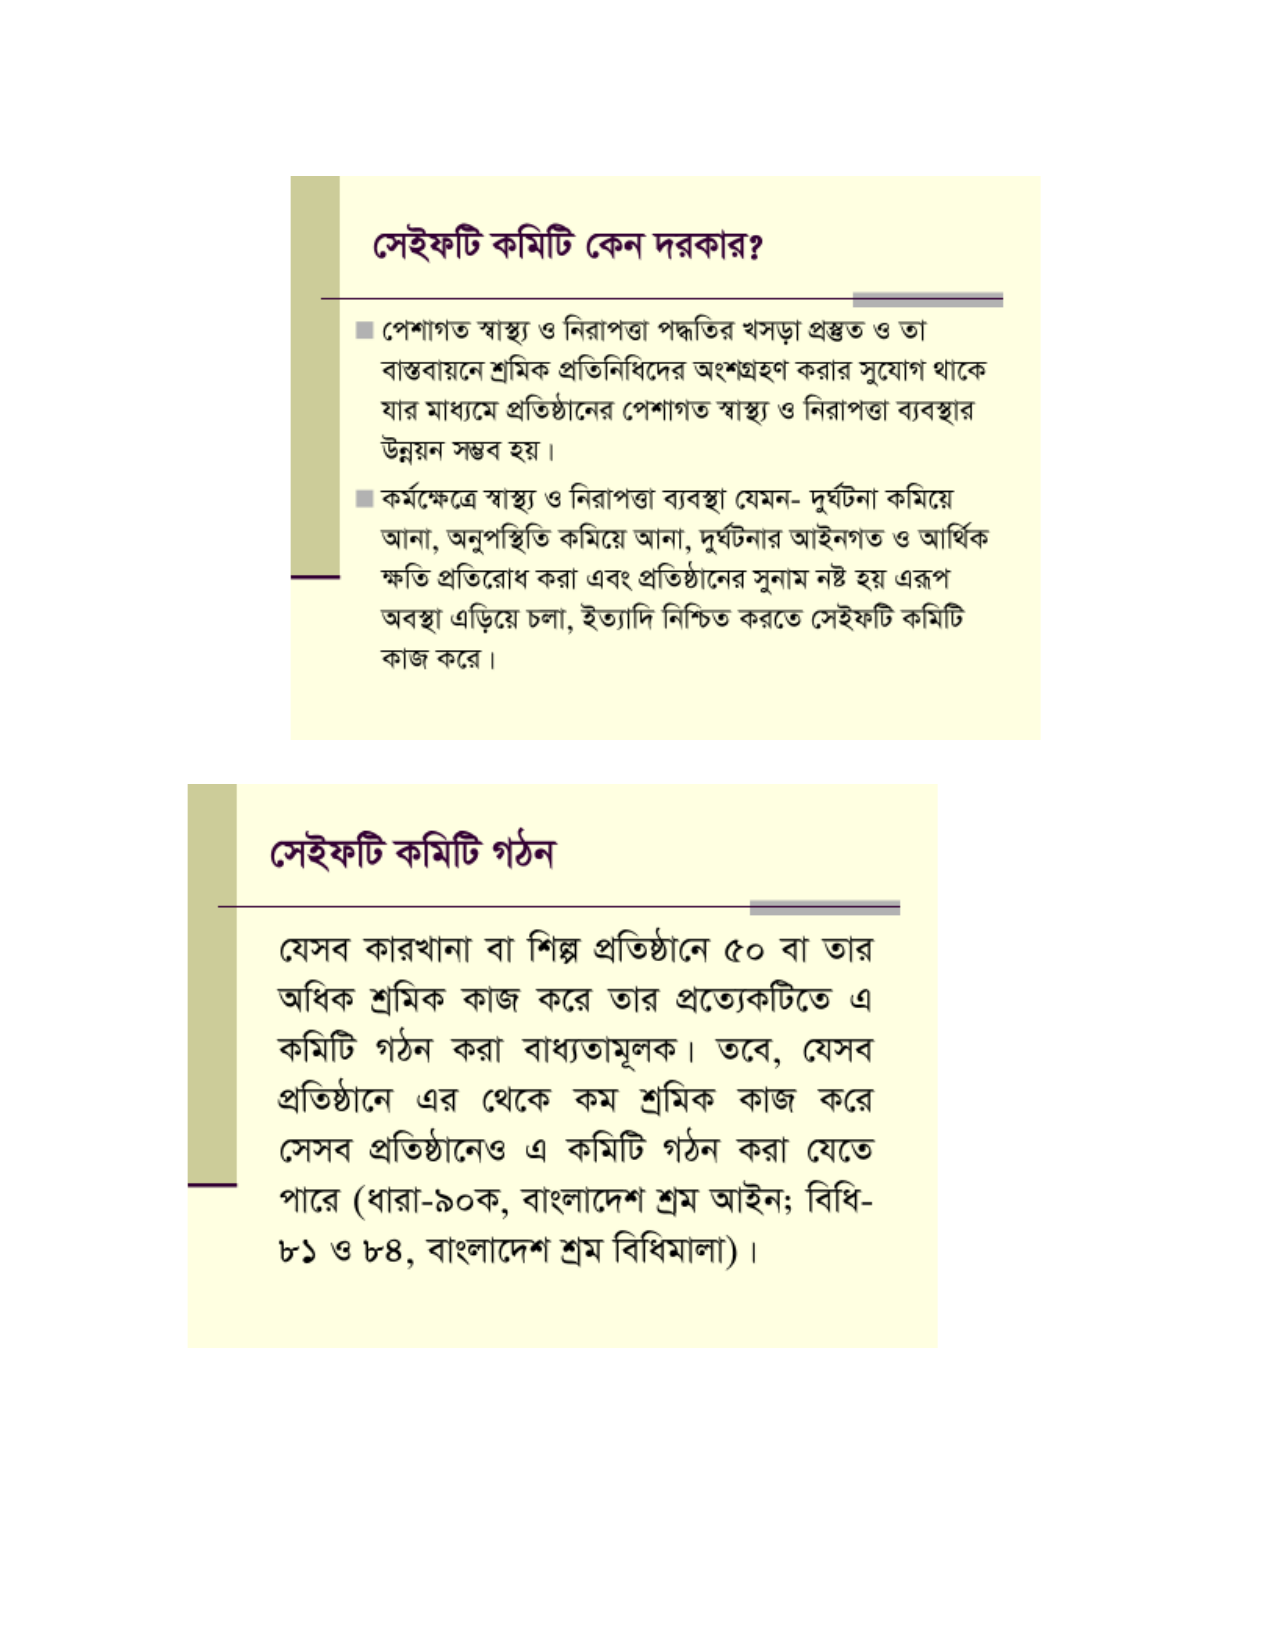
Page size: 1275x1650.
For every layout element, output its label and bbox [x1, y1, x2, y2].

picture [290, 176, 1041, 740]
picture [187, 784, 938, 1348]
